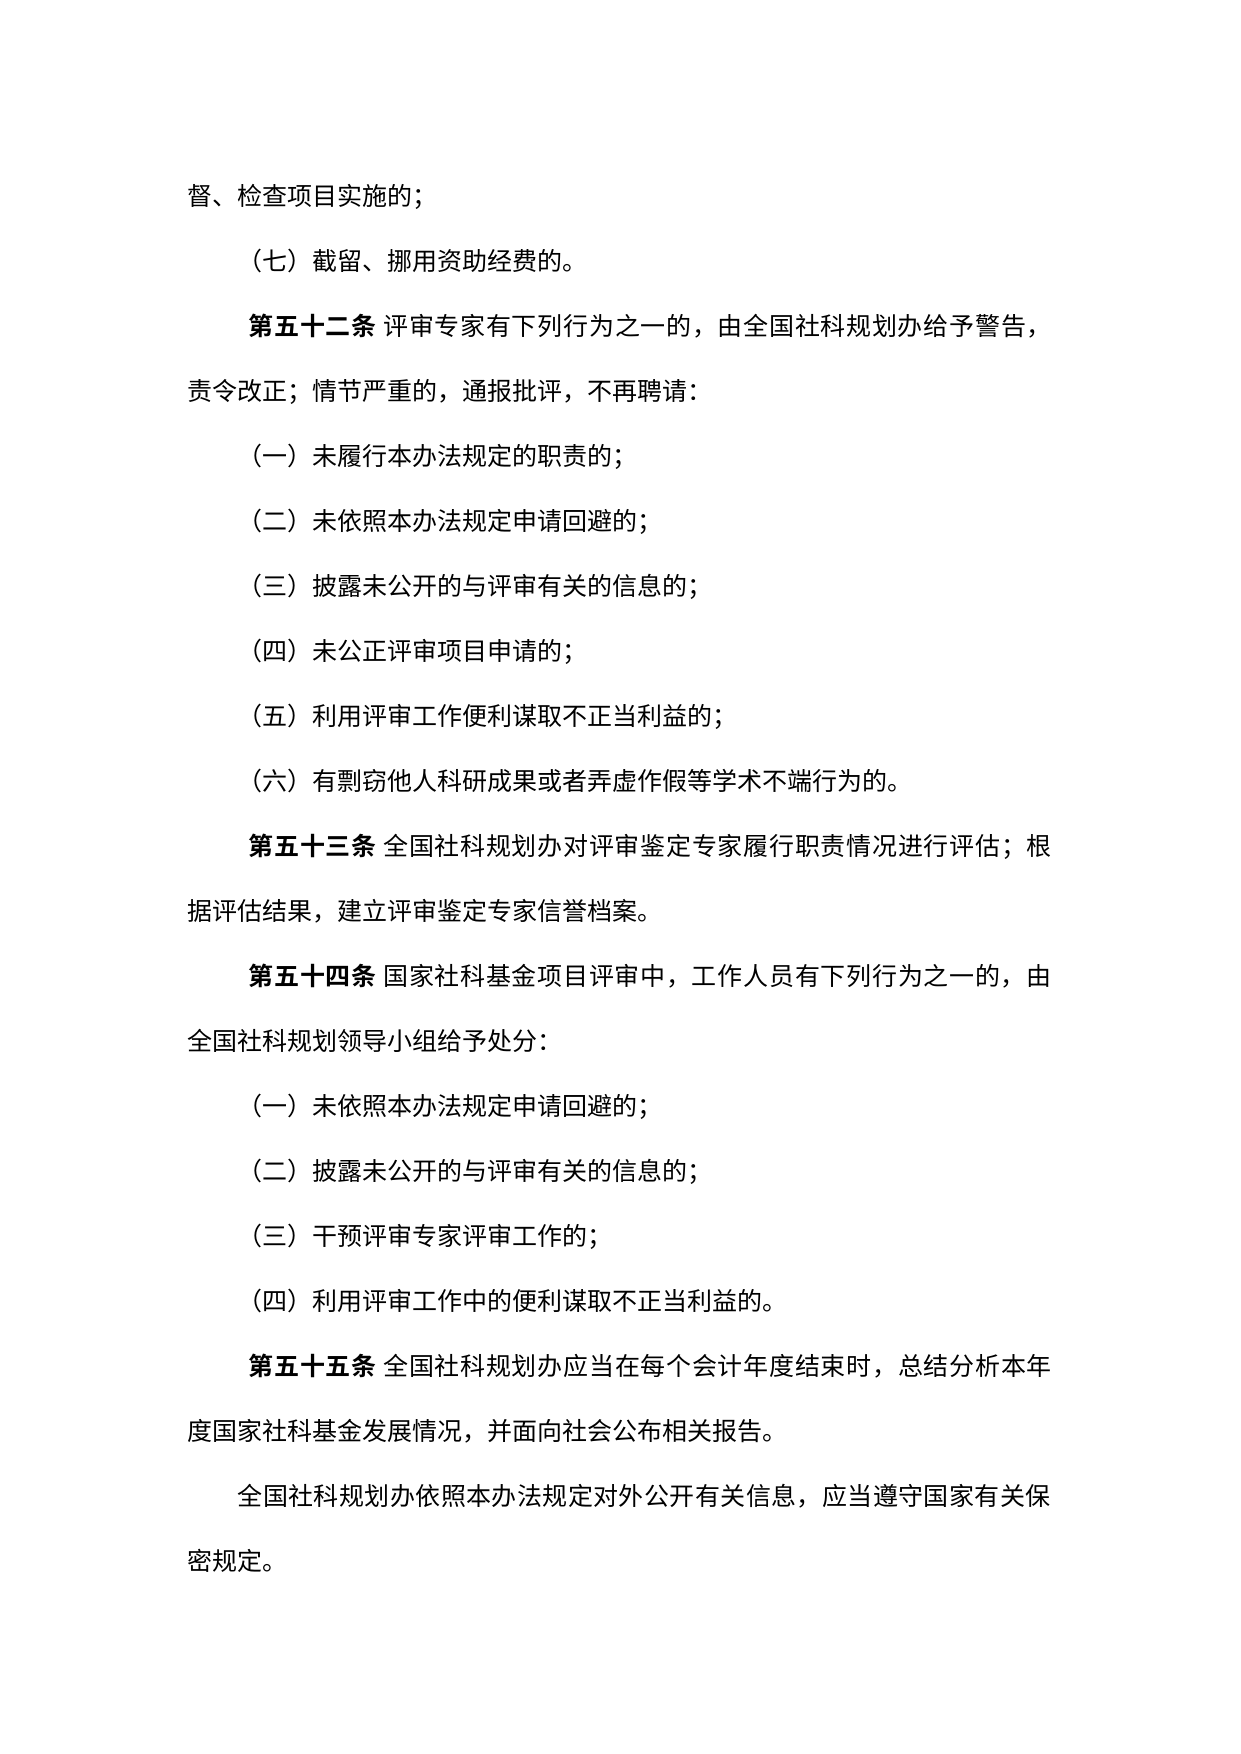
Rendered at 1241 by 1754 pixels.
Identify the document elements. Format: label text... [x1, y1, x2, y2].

text 第五十五条 全国社科规划办应当在每个会计年度结束时，总结分析本年度国家社科基金发展情况，并面向社会公布相关报告。 [187, 1332, 1053, 1462]
text （二）未依照本办法规定申请回避的； [187, 487, 1053, 552]
text 第五十二条 评审专家有下列行为之一的，由全国社科规划办给予警告，责令改正；情节严重的，通报批评，不再聘请： [187, 292, 1053, 422]
text （四）利用评审工作中的便利谋取不正当利益的。 [187, 1267, 1053, 1332]
text （五）利用评审工作便利谋取不正当利益的； [187, 682, 1053, 747]
text （七）截留、挪用资助经费的。 [187, 227, 1053, 292]
text 第五十三条 全国社科规划办对评审鉴定专家履行职责情况进行评估；根据评估结果，建立评审鉴定专家信誉档案。 [187, 812, 1053, 942]
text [187, 162, 1053, 227]
text （四）未公正评审项目申请的； [187, 617, 1053, 682]
text （三）披露未公开的与评审有关的信息的； [187, 552, 1053, 617]
text （一）未履行本办法规定的职责的； [187, 422, 1053, 487]
text 第五十四条 国家社科基金项目评审中，工作人员有下列行为之一的，由全国社科规划领导小组给予处分： [187, 942, 1053, 1072]
text （一）未依照本办法规定申请回避的； [187, 1072, 1053, 1137]
text （三）干预评审专家评审工作的； [187, 1202, 1053, 1267]
text 全国社科规划办依照本办法规定对外公开有关信息，应当遵守国家有关保密规定。 [187, 1462, 1053, 1592]
text （六）有剽窃他人科研成果或者弄虚作假等学术不端行为的。 [187, 747, 1053, 812]
text （二）披露未公开的与评审有关的信息的； [187, 1137, 1053, 1202]
